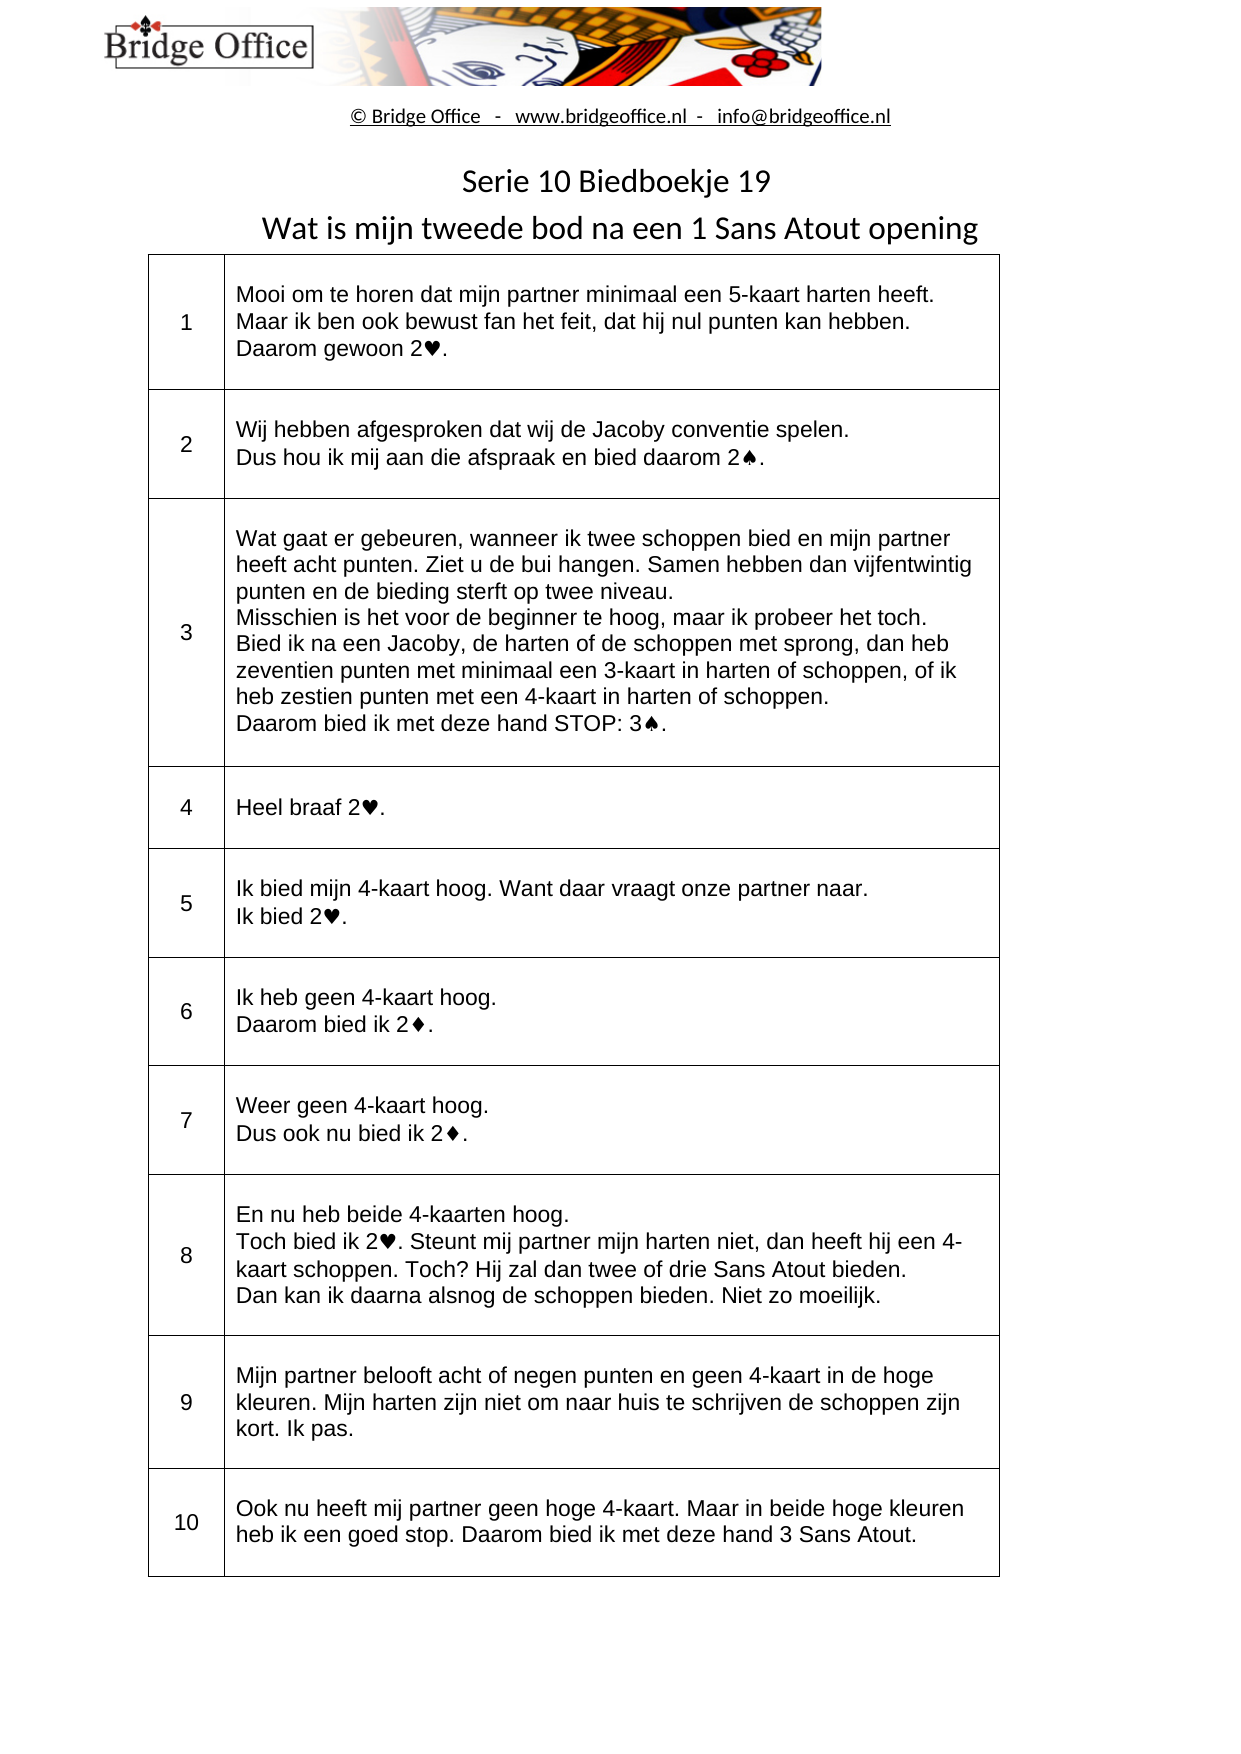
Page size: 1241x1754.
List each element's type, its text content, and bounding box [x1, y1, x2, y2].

table_cell Wat gaat er gebeuren, wanneer ik twee schoppen bied en mijn partner heeft acht punten. Ziet u de bui hangen. Samen hebben dan vijfentwintig punten en de bieding sterft op twee niveau. Misschien is het voor de beginner te hoog, maar ik probeer het toch. Bied ik na een Jacoby, de harten of de schoppen met sprong, dan heb zeventien punten met minimaal een 3-kaart in harten of schoppen, of ik heb zestien punten met een 4-kaart in harten of schoppen. Daarom bied ik met deze hand STOP: 3. [225, 499, 999, 766]
table_cell 4 [149, 767, 224, 848]
table_cell En nu heb beide 4-kaarten hoog. Toch bied ik 2. Steunt mij partner mijn harten niet, dan heeft hij een 4-kaart schoppen. Toch? Hij zal dan twee of drie Sans Atout bieden. Dan kan ik daarna alsnog de schoppen bieden. Niet zo moeilijk. [225, 1175, 999, 1335]
table_header Mooi om te horen dat mijn partner minimaal een 5-kaart harten heeft. Maar ik ben ook bewust fan het feit, dat hij nul punten kan hebben. Daarom gewoon 2. [225, 255, 999, 389]
table_cell 6 [149, 958, 224, 1065]
table_cell Heel braaf 2. [225, 767, 999, 848]
table_header 1 [149, 255, 224, 389]
table_cell 9 [149, 1336, 224, 1468]
table_cell 5 [149, 849, 224, 957]
text Serie 10 Biedboekje 19 Wat is mijn tweede bod na een 1 Sans Atout opening [148, 161, 1093, 248]
table_cell 7 [149, 1066, 224, 1174]
table_cell 2 [149, 390, 224, 497]
table_cell Ik bied mijn 4-kaart hoog. Want daar vraagt onze partner naar. Ik bied 2. [225, 849, 999, 957]
table_cell Mijn partner belooft acht of negen punten en geen 4-kaart in de hoge kleuren. Mijn harten zijn niet om naar huis te schrijven de schoppen zijn kort. Ik pas. [225, 1336, 999, 1468]
table_cell 3 [149, 499, 224, 766]
picture [77, 7, 821, 85]
table_cell Ik heb geen 4-kaart hoog. Daarom bied ik 2. [225, 958, 999, 1065]
table_cell Wij hebben afgesproken dat wij de Jacoby conventie spelen. Dus hou ik mij aan die afspraak en bied daarom 2. [225, 390, 999, 497]
table_cell 10 [149, 1469, 224, 1576]
table_cell 8 [149, 1175, 224, 1335]
table_cell Weer geen 4-kaart hoog. Dus ook nu bied ik 2. [225, 1066, 999, 1174]
table_cell Ook nu heeft mij partner geen hoge 4-kaart. Maar in beide hoge kleuren heb ik een goed stop. Daarom bied ik met deze hand 3 Sans Atout. [225, 1469, 999, 1576]
